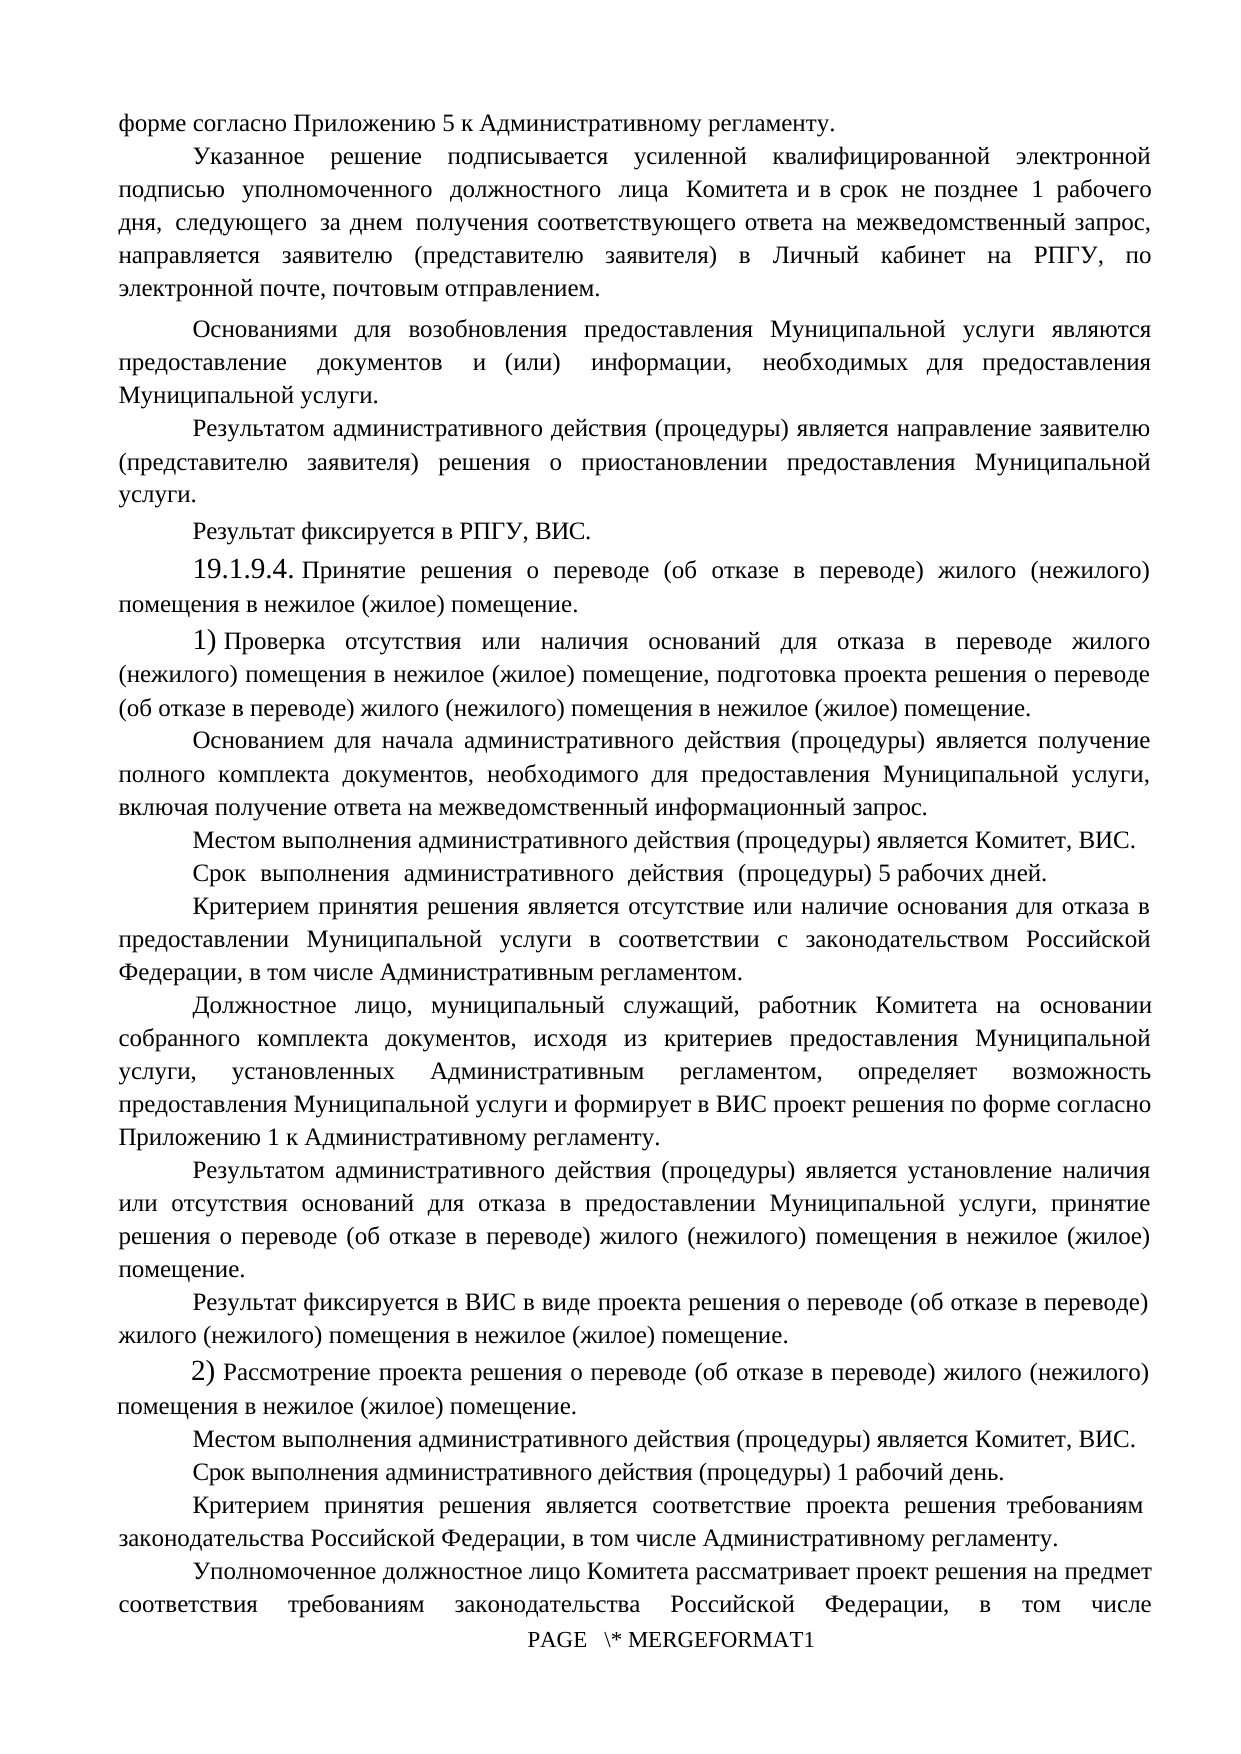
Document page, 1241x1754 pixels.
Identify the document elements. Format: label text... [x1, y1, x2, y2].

text Основанием для начала административного действия (процедуры) является получение полного комплекта документов, необходимого для предоставления Муниципальной услуги, включая получение ответа на межведомственный информационный запрос. [118, 726, 1151, 820]
text Указанное решение подписывается усиленной квалифицированной электронной подписью уполномоченного должностного лица Комитета и в срок не позднее 1 рабочего дня, следующего за днем получения соответствующего ответа на межведомственный запрос, направляется заявителю (представителю заявителя) в Личный кабинет на РПГУ, по электронной почте, почтовым отправлением. [118, 141, 1152, 302]
text Результатом административного действия (процедуры) является направление заявителю (представителю заявителя) решения о приостановлении предоставления Муниципальной услуги. [118, 413, 1151, 508]
text Результат фиксируется в РПГУ, ВИС. [192, 513, 1240, 546]
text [118, 108, 1152, 137]
list 2) Рассмотрение проекта решения о переводе (об отказе в переводе) жилого (нежилого) помещения в нежилое (жилое) помещение. [117, 1353, 1151, 1419]
text Должностное лицо, муниципальный служащий, работник Комитета на основании собранного комплекта документов, исходя из критериев предоставления Муниципальной услуги, установленных Административным регламентом, определяет возможность предоставления Муниципальной услуги и формирует в ВИС проект решения по форме согласно Приложению 1 к Административному регламенту. [118, 990, 1152, 1151]
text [118, 1556, 1152, 1618]
text Результатом административного действия (процедуры) является установление наличия или отсутствия оснований для отказа в предоставлении Муниципальной услуги, принятие решения о переводе (об отказе в переводе) жилого (нежилого) помещения в нежилое (жилое) помещение. [118, 1155, 1151, 1283]
text Срок выполнения административного действия (процедуры) 5 рабочих дней. [118, 858, 1104, 886]
text Местом выполнения административного действия (процедуры) является Комитет, ВИС. [118, 825, 1151, 853]
text Местом выполнения административного действия (процедуры) является Комитет, ВИС. [118, 1424, 1151, 1453]
text Результат фиксируется в ВИС в виде проекта решения о переводе (об отказе в переводе) жилого (нежилого) помещения в нежилое (жилое) помещение. [118, 1287, 1150, 1349]
list Проверка отсутствия или наличия оснований для отказа в переводе жилого (нежилого) помещения в нежилое (жилое) помещение, подготовка проекта решения о переводе (об отказе в переводе) жилого (нежилого) помещения в нежилое (жилое) помещение. [118, 622, 1151, 721]
text Срок выполнения административного действия (процедуры) 1 рабочий день. [118, 1457, 1104, 1486]
list Принятие решения о переводе (об отказе в переводе) жилого (нежилого) помещения в нежилое (жилое) помещение. [118, 551, 1151, 617]
text Основаниями для возобновления предоставления Муниципальной услуги являются предоставление документов и (или) информации, необходимых для предоставления Муниципальной услуги. [118, 314, 1152, 409]
text Критерием принятия решения является соответствие проекта решения требованиям законодательства Российской Федерации, в том числе Административному регламенту. [118, 1490, 1240, 1552]
text Критерием принятия решения является отсутствие или наличие основания для отказа в предоставлении Муниципальной услуги в соответствии с законодательством Российской Федерации, в том числе Административным регламентом. [118, 891, 1151, 986]
